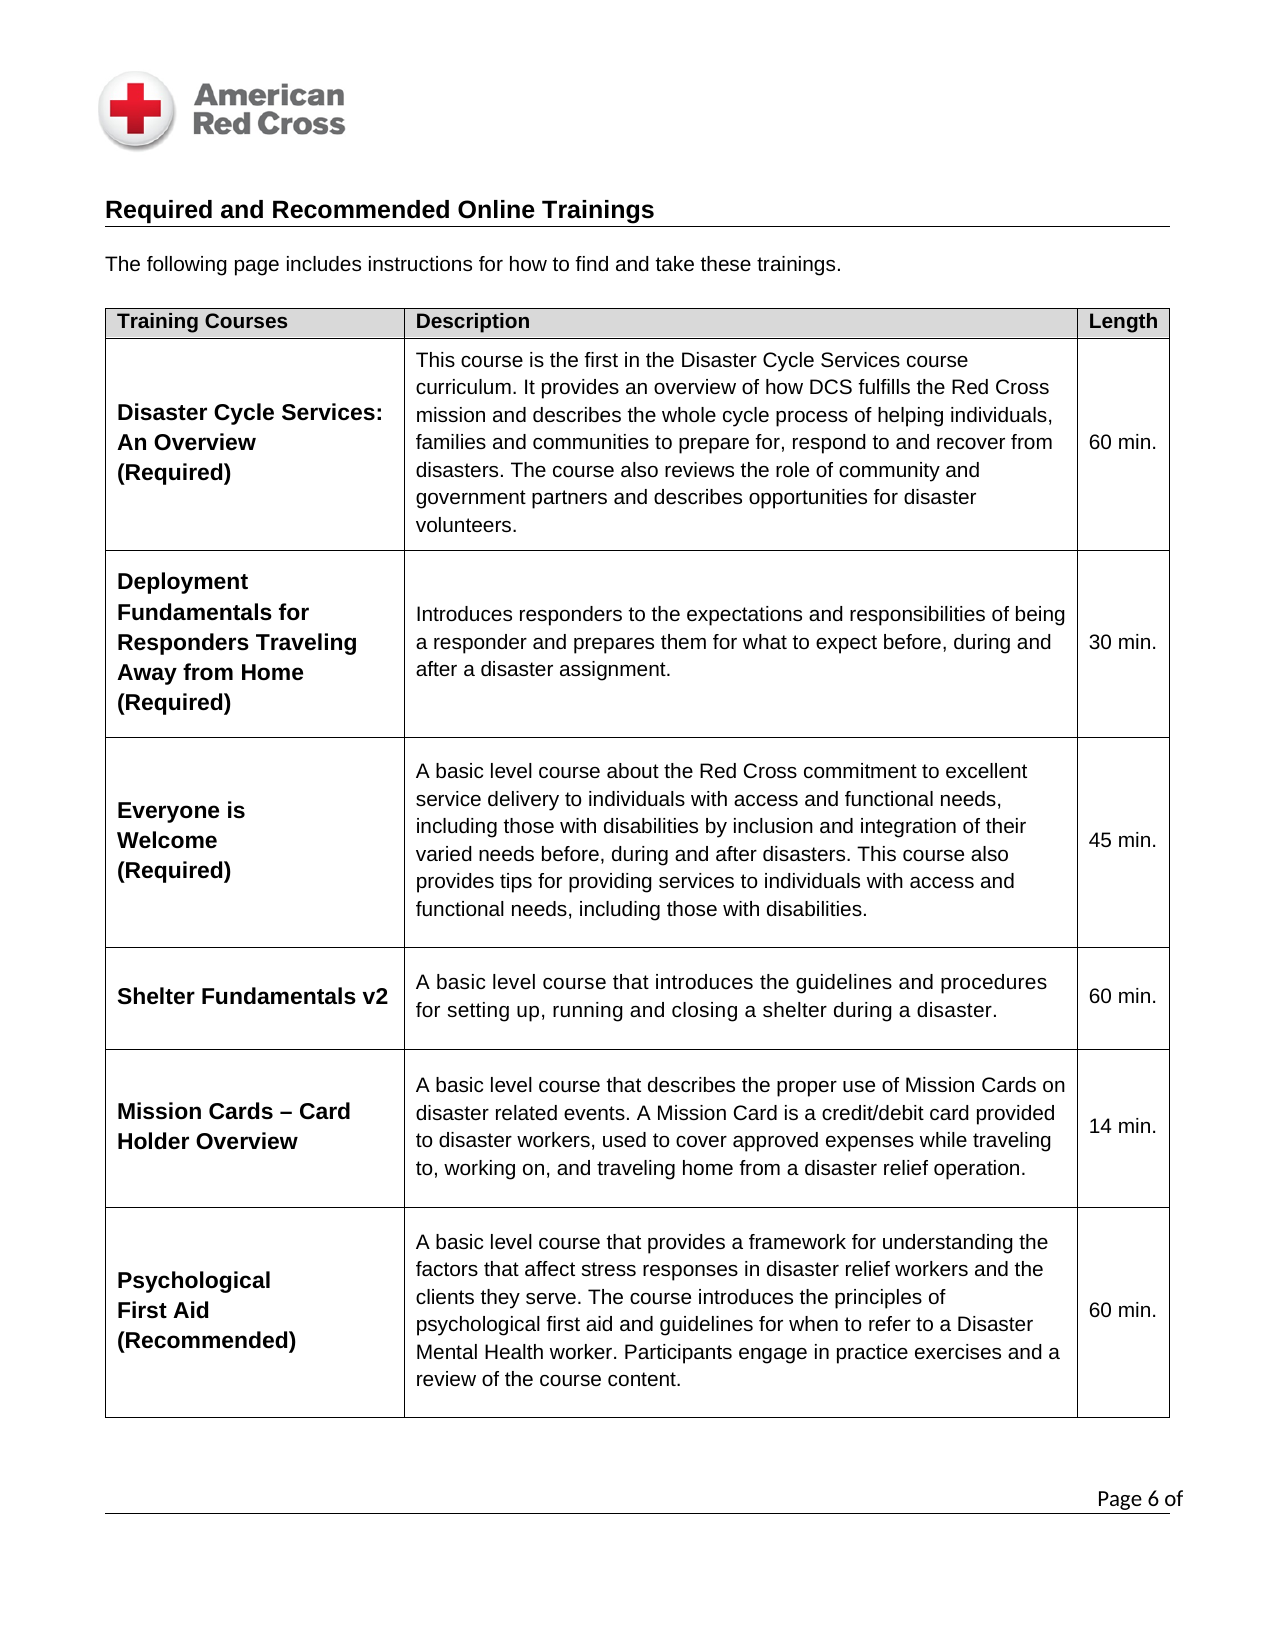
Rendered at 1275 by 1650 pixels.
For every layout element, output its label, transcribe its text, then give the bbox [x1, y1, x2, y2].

table_cell Deployment Fundamentals for Responders Traveling Away from Home (Required) [106, 551, 404, 737]
table_cell 30 min. [1078, 551, 1169, 737]
table_cell 60 min. [1078, 1208, 1169, 1417]
table_cell Introduces responders to the expectations and responsibilities of being a responder and prepares them for what to expect before, during and after a disaster assignment. [405, 551, 1077, 737]
table_header Training Courses [106, 309, 404, 337]
table_cell Psychological First Aid (Recommended) [106, 1208, 404, 1417]
picture [64, 37, 377, 179]
table_header Length [1078, 309, 1169, 337]
text The following page includes instructions for how to find and take these trainings. [105, 252, 1170, 276]
table_cell Disaster Cycle Services: An Overview (Required) [106, 339, 404, 550]
table_header Description [405, 309, 1077, 337]
table_cell A basic level course that describes the proper use of Mission Cards on disaster related events. A Mission Card is a credit/debit card provided to disaster workers, used to cover approved expenses while traveling to, working on, and traveling home from a disaster relief operation. [405, 1050, 1077, 1207]
table_cell Mission Cards – Card Holder Overview [106, 1050, 404, 1207]
table_cell 60 min. [1078, 339, 1169, 550]
table_cell A basic level course about the Red Cross commitment to excellent service delivery to individuals with access and functional needs, including those with disabilities by inclusion and integration of their varied needs before, during and after disasters. This course also provides tips for providing services to individuals with access and functional needs, including those with disabilities. [405, 738, 1077, 947]
table_cell This course is the first in the Disaster Cycle Services course curriculum. It provides an overview of how DCS fulfills the Red Cross mission and describes the whole cycle process of helping individuals, families and communities to prepare for, respond to and recover from disasters. The course also reviews the role of community and government partners and describes opportunities for disaster volunteers. [405, 339, 1077, 550]
table_cell A basic level course that introduces the guidelines and procedures for setting up, running and closing a shelter during a disaster. [405, 948, 1077, 1049]
table_cell 45 min. [1078, 738, 1169, 947]
table_cell 60 min. [1078, 948, 1169, 1049]
text Required and Recommended Online Trainings [105, 195, 1170, 226]
table_cell Shelter Fundamentals v2 [106, 948, 404, 1049]
table_cell 14 min. [1078, 1050, 1169, 1207]
table_cell A basic level course that provides a framework for understanding the factors that affect stress responses in disaster relief workers and the clients they serve. The course introduces the principles of psychological first aid and guidelines for when to refer to a Disaster Mental Health worker. Participants engage in practice exercises and a review of the course content. [405, 1208, 1077, 1417]
table_cell Everyone is Welcome (Required) [106, 738, 404, 947]
